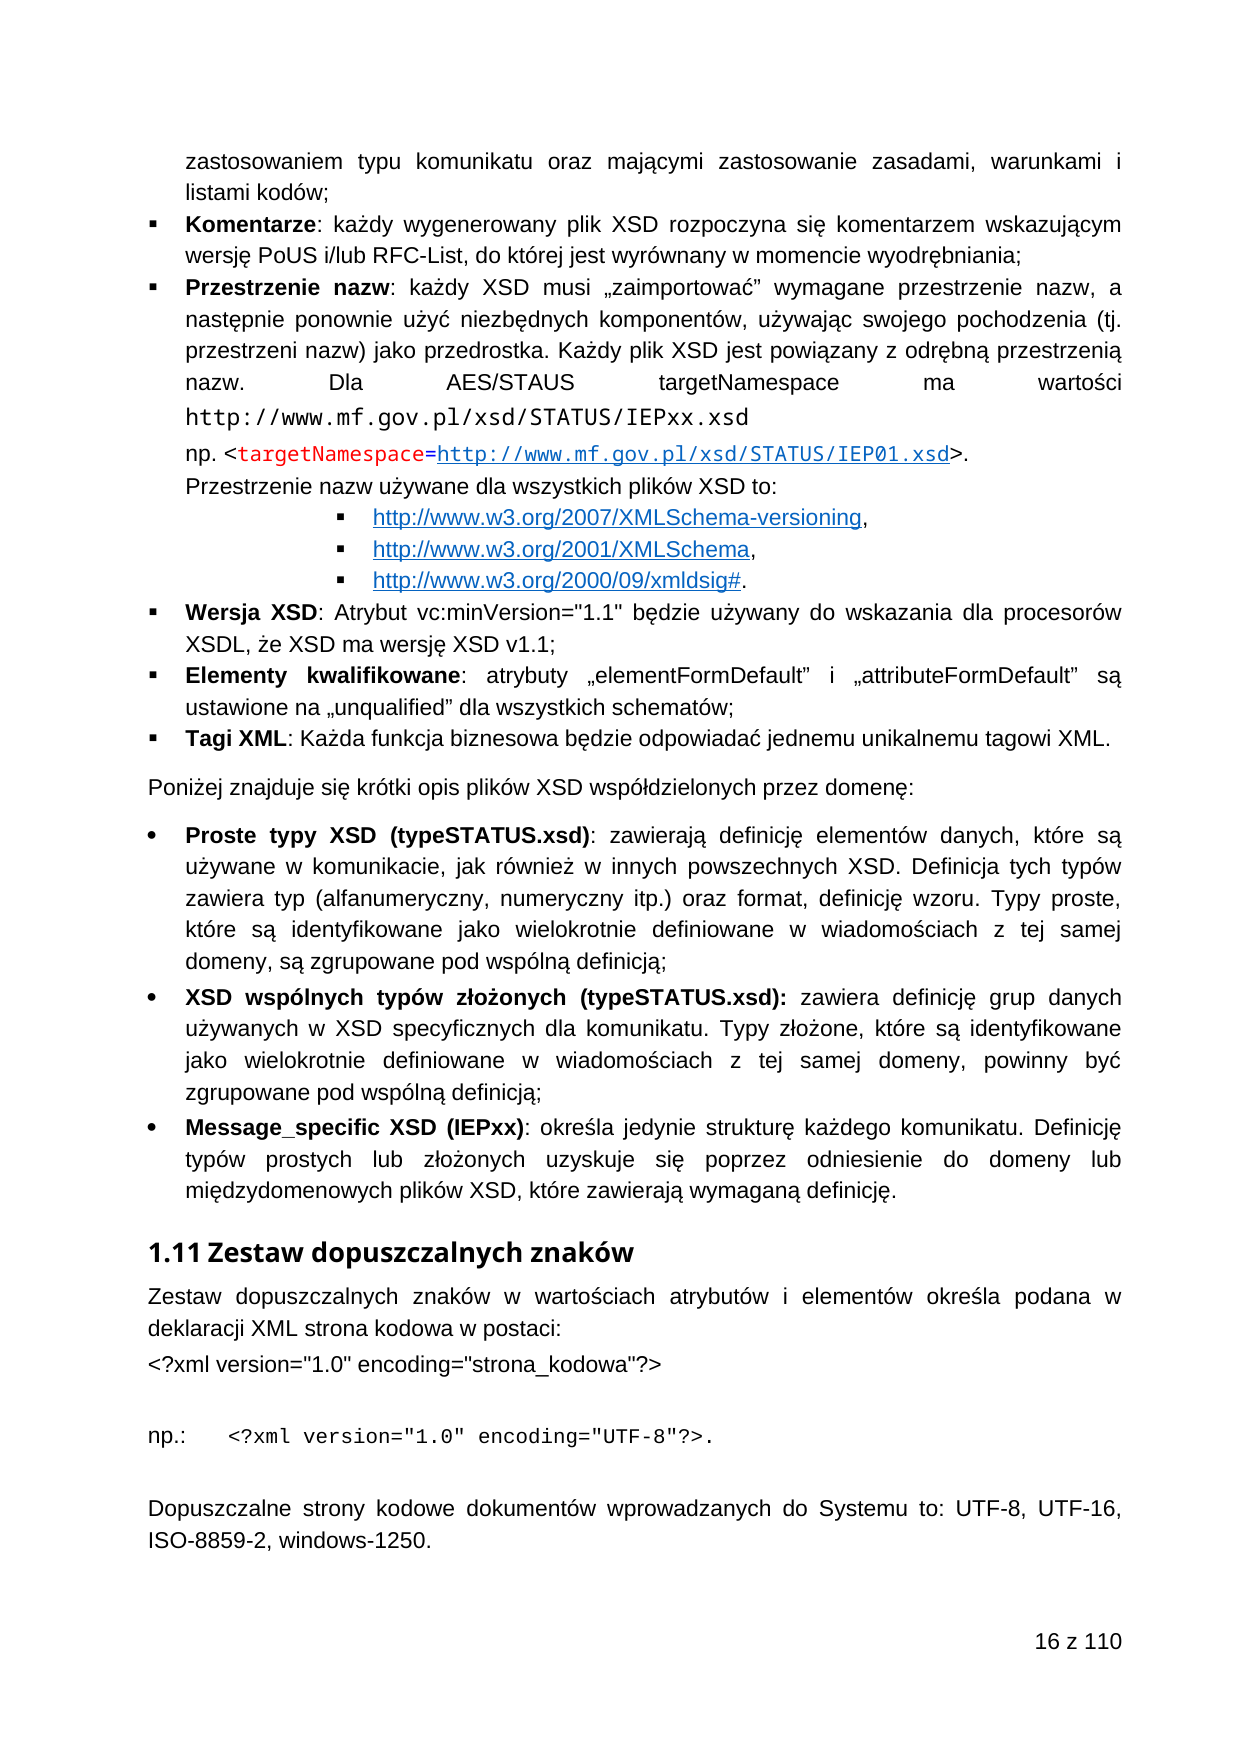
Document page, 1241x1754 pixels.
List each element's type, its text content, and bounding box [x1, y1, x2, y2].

text Dopuszczalne strony kodowe dokumentów wprowadzanych do Systemu to: UTF-8, UTF-16, ISO-8859-2, windows-1250. [148, 1495, 1122, 1553]
list Proste typy XSD (typeSTATUS.xsd): zawierają definicję elementów danych, które są używane w komunikacie, jak również w innych powszechnych XSD. Definicja tych typów zawiera typ (alfanumeryczny, numeryczny itp.) oraz format, definicję wzoru. Typy proste, które są identyfikowane jako wielokrotnie definiowane w wiadomościach z tej samej domeny, są zgrupowane pod wspólną definicją; [148, 822, 1122, 974]
list Elementy kwalifikowane: atrybuty „elementFormDefault” i „attributeFormDefault” są ustawione na „unqualified” dla wszystkich schematów; [148, 662, 1122, 720]
list Komentarze: każdy wygenerowany plik XSD rozpoczyna się komentarzem wskazującym wersję PoUS i/lub RFC-List, do której jest wyrównany w momencie wyodrębniania; [148, 211, 1122, 269]
list Przestrzenie nazw używane dla wszystkich plików XSD to: [185, 473, 1122, 499]
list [148, 148, 1122, 206]
list Tagi XML: Każda funkcja biznesowa będzie odpowiadać jednemu unikalnemu tagowi XML. [148, 725, 1122, 752]
text np.: <?xml version="1.0" encoding="UTF-8"?>. [148, 1422, 1122, 1450]
list Wersja XSD: Atrybut vc:minVersion="1.1" będzie używany do wskazania dla procesorów XSDL, że XSD ma wersję XSD v1.1; [148, 599, 1122, 657]
text <?xml version="1.0" encoding="strona_kodowa"?> [148, 1351, 1122, 1377]
list Przestrzenie nazw: każdy XSD musi „zaimportować” wymagane przestrzenie nazw, a następnie ponownie użyć niezbędnych komponentów, używając swojego pochodzenia (tj. przestrzeni nazw) jako przedrostka. Każdy plik XSD jest powiązany z odrębną przestrzenią nazw. Dla AES/STAUS targetNamespace ma wartości http://www.mf.gov.pl/xsd/STATUS/IEPxx.xsd [148, 274, 1122, 432]
list http://www.w3.org/2001/XMLSchema, [335, 536, 1122, 562]
text Zestaw dopuszczalnych znaków w wartościach atrybutów i elementów określa podana w deklaracji XML strona kodowa w postaci: [148, 1283, 1122, 1341]
list http://www.w3.org/2000/09/xmldsig#. [335, 567, 1122, 594]
list XSD wspólnych typów złożonych (typeSTATUS.xsd): zawiera definicję grup danych używanych w XSD specyficznych dla komunikatu. Typy złożone, które są identyfikowane jako wielokrotnie definiowane w wiadomościach z tej samej domeny, powinny być zgrupowane pod wspólną definicją; [148, 984, 1122, 1105]
list np. <targetNamespace=http://www.mf.gov.pl/xsd/STATUS/IEP01.xsd>. [949, 439, 1122, 467]
subtitle Zestaw dopuszczalnych znaków [148, 1234, 1122, 1271]
list http://www.w3.org/2007/XMLSchema-versioning, [335, 504, 1122, 531]
text Poniżej znajduje się krótki opis plików XSD współdzielonych przez domenę: [148, 773, 1122, 800]
list Message_specific XSD (IEPxx): określa jedynie strukturę każdego komunikatu. Definicję typów prostych lub złożonych uzyskuje się poprzez odniesienie do domeny lub międzydomenowych plików XSD, które zawierają wymaganą definicję. [148, 1114, 1122, 1204]
